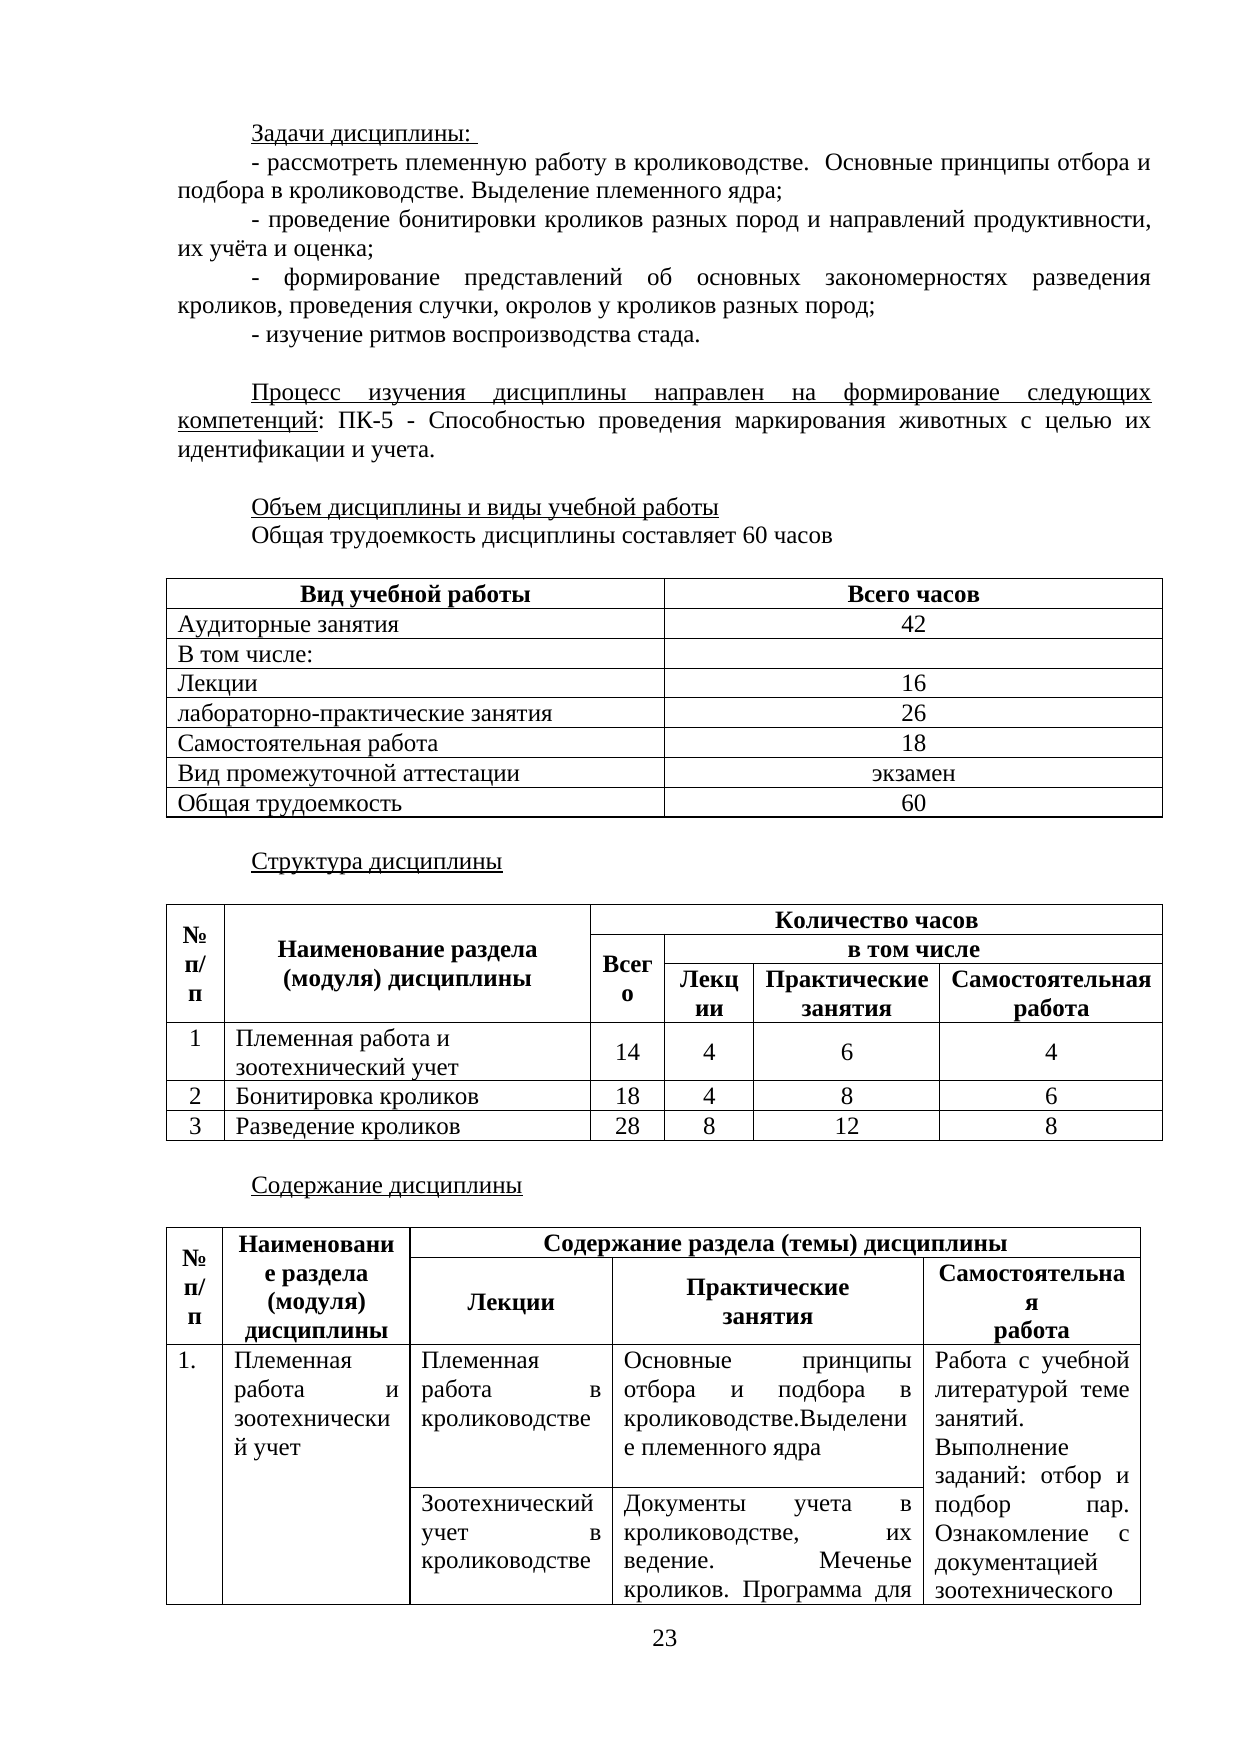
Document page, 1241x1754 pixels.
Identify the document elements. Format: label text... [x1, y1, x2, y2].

table_cell Племенная работа и зоотехнический учет [223, 1345, 409, 1604]
table_header № п/п [167, 1228, 222, 1344]
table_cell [411, 1488, 612, 1604]
table_cell 60 [665, 788, 1162, 816]
table_cell 12 [754, 1111, 939, 1140]
table_cell 28 [591, 1111, 664, 1140]
table_header Наименование раздела (модуля) дисциплины [225, 905, 590, 1022]
table_cell Самостоятельная работа [167, 728, 664, 757]
table_cell Основные принципы отбора и подбора в кролиководстве.Выделение племенного ядра [613, 1345, 923, 1487]
table_header Вид учебной работы [167, 579, 664, 608]
table_cell Лекции [665, 964, 753, 1022]
table_cell 2 [167, 1081, 224, 1110]
table_cell 8 [940, 1111, 1162, 1140]
text Структура дисциплины [177, 846, 1152, 875]
table_cell Всего [591, 935, 664, 1022]
table_cell Работа с учебной литературой теме занятий. Выполнение заданий: отбор и подбор пар. Ознакомление с документацией зоотехнического и племенного учета. Работа с программой зоотехнического учета «МИАКРО» [924, 1345, 1140, 1604]
table_cell [665, 639, 1162, 667]
table_header Всего часов [665, 579, 1162, 608]
table_cell 18 [591, 1081, 664, 1110]
table_cell экзамен [665, 758, 1162, 787]
text - рассмотреть племенную работу в кролиководстве. Основные принципы отбора и подбора в кролиководстве. Выделение племенного ядра; [177, 147, 1152, 204]
text Задачи дисциплины: [177, 118, 1152, 147]
table_cell Бонитировка кроликов [225, 1081, 590, 1110]
table_cell Самостоятельная работа [924, 1258, 1140, 1344]
table_cell 1 [167, 1023, 224, 1080]
text Объем дисциплины и виды учебной работы [177, 492, 1152, 521]
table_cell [613, 1488, 923, 1604]
table_cell 8 [754, 1081, 939, 1110]
table_cell В том числе: [167, 639, 664, 667]
table_cell Разведение кроликов [225, 1111, 590, 1140]
table_cell Племенная работа в кролиководстве [411, 1345, 612, 1487]
table_cell Лекции [167, 669, 664, 697]
table_header Содержание раздела (темы) дисциплины [411, 1228, 1140, 1257]
table_cell 1. [167, 1345, 222, 1604]
table_cell 3 [167, 1111, 224, 1140]
table_cell 42 [665, 609, 1162, 638]
table_cell Практические занятия [613, 1258, 923, 1344]
table_cell 14 [591, 1023, 664, 1080]
table_cell 8 [665, 1111, 753, 1140]
table_cell Практические занятия [754, 964, 939, 1022]
text Содержание дисциплины [251, 1170, 1152, 1198]
table_cell Вид промежуточной аттестации [167, 758, 664, 787]
table_header № п/п [167, 905, 224, 1022]
table_cell 6 [754, 1023, 939, 1080]
table_cell 4 [665, 1023, 753, 1080]
table_cell Племенная работа и зоотехнический учет [225, 1023, 590, 1080]
text Процесс изучения дисциплины направлен на формирование следующих компетенций: ПК-5 - Способностью проведения маркирования животных с целью их идентификации и учета. [177, 377, 1152, 463]
table_cell 6 [940, 1081, 1162, 1110]
text - проведение бонитировки кроликов разных пород и направлений продуктивности, их учёта и оценка; [177, 204, 1152, 262]
text - изучение ритмов воспроизводства стада. [188, 319, 1142, 348]
table_cell 26 [665, 698, 1162, 727]
table_cell 18 [665, 728, 1162, 757]
table_header Количество часов [591, 905, 1162, 933]
table_cell Общая трудоемкость [167, 788, 664, 816]
table_cell 4 [665, 1081, 753, 1110]
table_header Наименование раздела (модуля) дисциплины [223, 1228, 409, 1344]
table_cell 4 [940, 1023, 1162, 1080]
table_cell лабораторно-практические занятия [167, 698, 664, 727]
table_cell Самостоятельная работа [940, 964, 1162, 1022]
table_cell Лекции [411, 1258, 612, 1344]
text - формирование представлений об основных закономерностях разведения кроликов, проведения случки, окролов у кроликов разных пород; [177, 262, 1152, 319]
text Общая трудоемкость дисциплины составляет 60 часов [177, 521, 1152, 549]
table_cell 16 [665, 669, 1162, 697]
table_cell Аудиторные занятия [167, 609, 664, 638]
table_cell в том числе [665, 935, 1162, 963]
